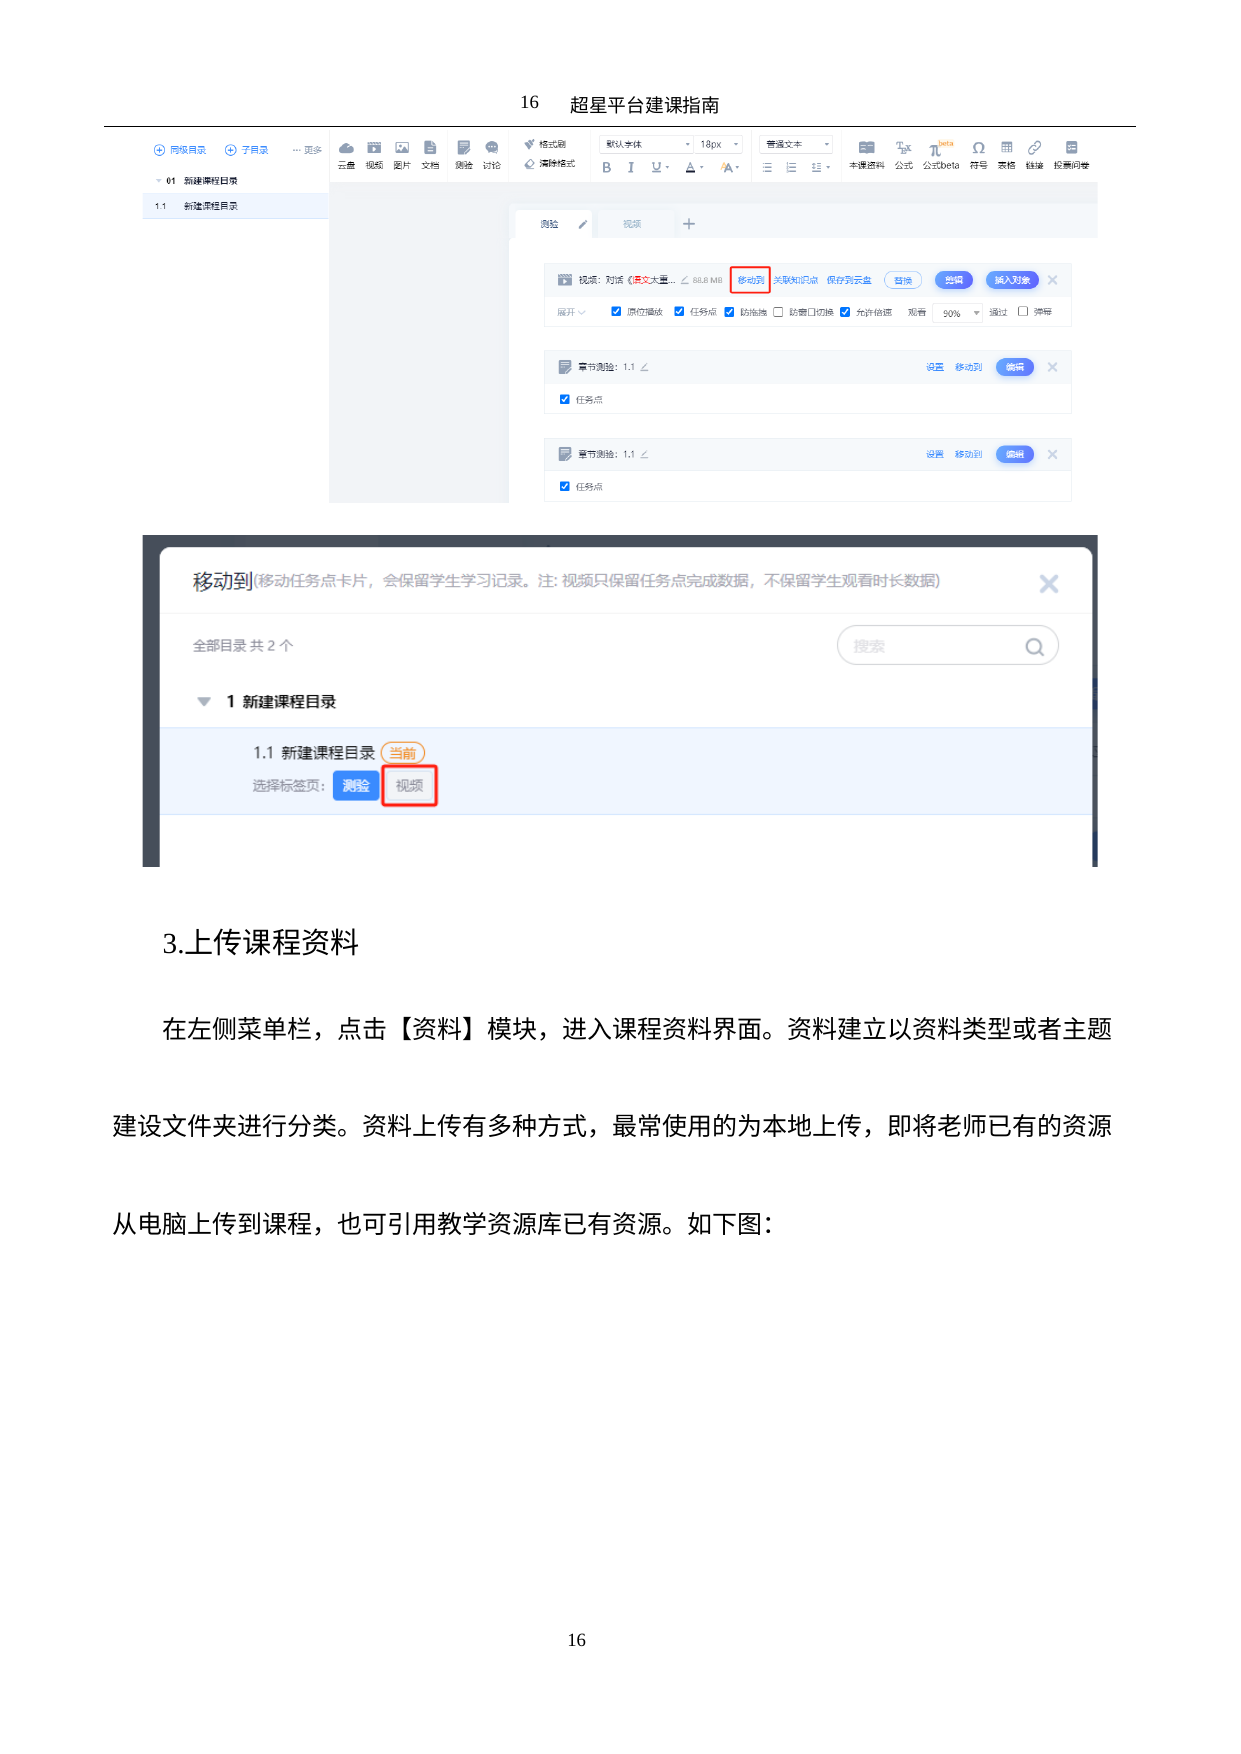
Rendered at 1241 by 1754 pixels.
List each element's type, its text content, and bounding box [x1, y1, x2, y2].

text 在左侧菜单栏，点击【资料】模块，进入课程资料界面。资料建立以资料类型或者主题建设文件夹进行分类。资料上传有多种方式，最常使用的为本地上传，即将老师已有的资源从电脑上传到课程，也可引用教学资源库已有资源。如下图： [112, 995, 1128, 1255]
picture [142, 130, 1098, 503]
picture [142, 535, 1098, 867]
subtitle 3.上传课程资料 [162, 908, 1128, 973]
